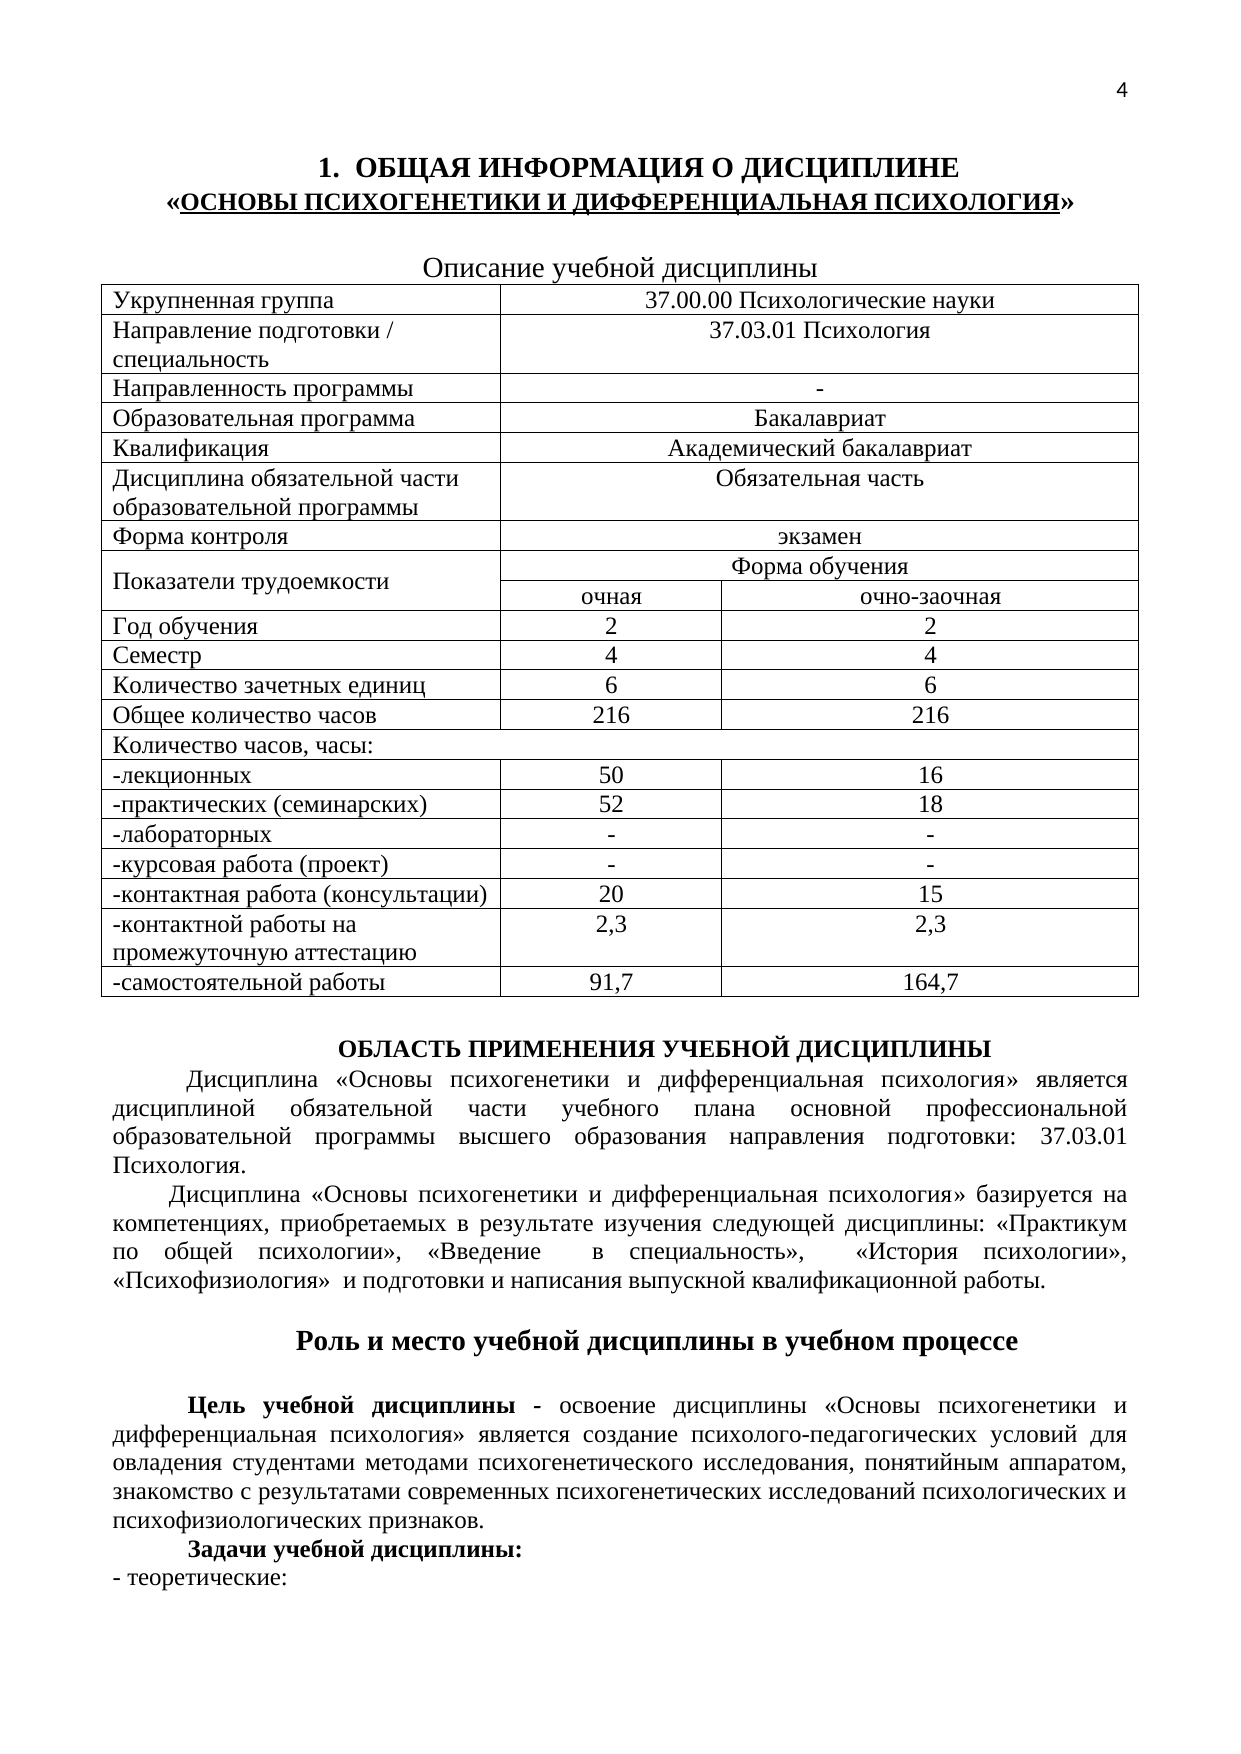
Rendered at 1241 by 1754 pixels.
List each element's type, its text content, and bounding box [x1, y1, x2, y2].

table_cell 2 [722, 611, 1138, 639]
table_cell 2 [501, 611, 721, 639]
table_cell Дисциплина обязательной части образовательной программы [102, 463, 500, 520]
text - теоретические: [112, 1562, 1128, 1591]
table_cell 91,7 [501, 967, 721, 996]
table_cell - [722, 819, 1138, 848]
table_cell Количество зачетных единиц [102, 670, 500, 699]
text ОБЛАСТЬ ПРИМЕНЕНИЯ УЧЕБНОЙ ДИСЦИПЛИНЫ [201, 1031, 1128, 1064]
table_cell Форма обучения [501, 551, 1138, 580]
table_cell 37.03.01 Психология [501, 315, 1138, 372]
table_cell -лабораторных [102, 819, 500, 848]
text Задачи учебной дисциплины: [112, 1534, 1128, 1562]
text Цель учебной дисциплины - освоение дисциплины «Основы психогенетики и дифференциальная психология» является создание психолого-педагогических условий для овладения студентами методами психогенетического исследования, понятийным аппаратом, знакомство с результатами современных психогенетических исследований психологических и психофизиологических признаков. [112, 1390, 1128, 1534]
table_cell -контактной работы на промежуточную аттестацию [102, 909, 500, 966]
table_cell - [501, 374, 1138, 402]
table_cell Академический бакалавриат [501, 433, 1138, 462]
table_cell 18 [722, 790, 1138, 818]
table_cell -самостоятельной работы [102, 967, 500, 996]
table_cell очно-заочная [722, 581, 1138, 610]
table_cell 2,3 [722, 909, 1138, 966]
list Общая информация о дисциплине [150, 150, 1128, 183]
table_cell -лекционных [102, 760, 500, 788]
table_header Укрупненная группа [102, 285, 500, 314]
table_cell -курсовая работа (проект) [102, 849, 500, 878]
table_cell Бакалавриат [501, 403, 1138, 432]
table_cell - [501, 849, 721, 878]
table_cell 16 [722, 760, 1138, 788]
table_cell 20 [501, 879, 721, 908]
text Роль и место учебной дисциплины в учебном процессе [112, 1323, 1128, 1356]
table_cell Количество часов, часы: [102, 730, 1138, 759]
table_cell 164,7 [722, 967, 1138, 996]
table_cell 50 [501, 760, 721, 788]
table_cell -контактная работа (консультации) [102, 879, 500, 908]
table_cell 15 [722, 879, 1138, 908]
table_cell 216 [722, 700, 1138, 729]
table_cell - [501, 819, 721, 848]
table_cell 4 [501, 641, 721, 669]
table_cell Семестр [102, 641, 500, 669]
text Описание учебной дисциплины [112, 251, 1128, 284]
table_cell Обязательная часть [501, 463, 1138, 520]
table_cell Общее количество часов [102, 700, 500, 729]
table_cell Квалификация [102, 433, 500, 462]
table_cell Форма контроля [102, 521, 500, 550]
text Дисциплина «Основы психогенетики и дифференциальная психология» является дисциплиной обязательной части учебного плана основной профессиональной образовательной программы высшего образования направления подготовки: 37.03.01 Психология. [112, 1064, 1128, 1179]
table_cell Показатели трудоемкости [102, 551, 500, 610]
table_cell Год обучения [102, 611, 500, 639]
table_cell 216 [501, 700, 721, 729]
table_header 37.00.00 Психологические науки [501, 285, 1138, 314]
table_cell 6 [722, 670, 1138, 699]
text «ОСНОВЫ ПСИХОГЕНЕТИКИ И ДИФФЕРЕНЦИАЛЬНАЯ ПСИХОЛОГИЯ» [112, 183, 1128, 217]
table_cell -практических (семинарских) [102, 790, 500, 818]
text Дисциплина «Основы психогенетики и дифференциальная психология» базируется на компетенциях, приобретаемых в результате изучения следующей дисциплины: «Практикум по общей психологии», «Введение в специальность», «История психологии», «Психофизиология» и подготовки и написания выпускной квалификационной работы. [112, 1179, 1128, 1294]
table_cell Направленность программы [102, 374, 500, 402]
table_cell экзамен [501, 521, 1138, 550]
table_cell Направление подготовки / специальность [102, 315, 500, 372]
table_cell Образовательная программа [102, 403, 500, 432]
table_cell очная [501, 581, 721, 610]
table_cell 6 [501, 670, 721, 699]
table_cell 2,3 [501, 909, 721, 966]
table_cell 4 [722, 641, 1138, 669]
table_cell - [722, 849, 1138, 878]
table_cell 52 [501, 790, 721, 818]
